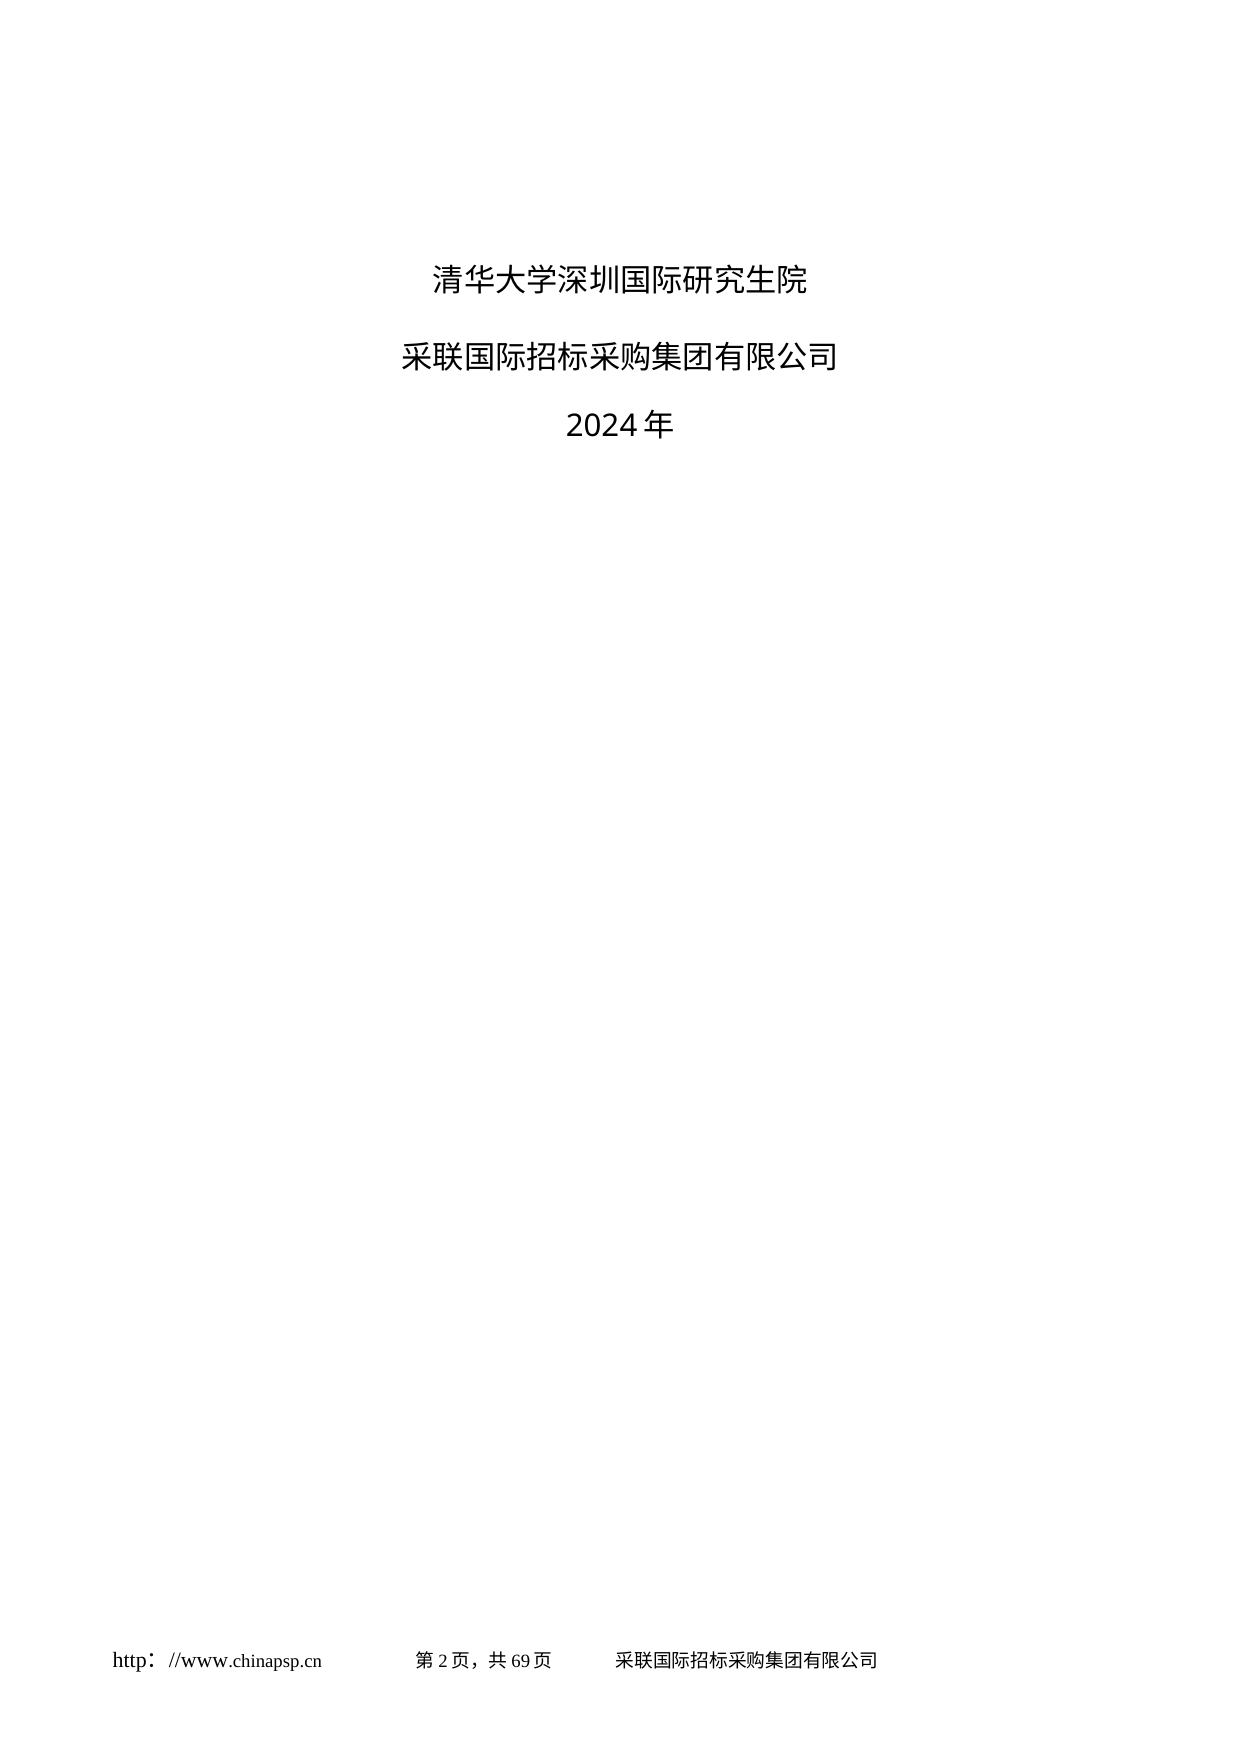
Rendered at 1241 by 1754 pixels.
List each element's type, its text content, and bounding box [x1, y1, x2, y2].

text 清华大学深圳国际研究生院 [112, 245, 1128, 310]
text 2024年 [112, 400, 1128, 446]
text 采联国际招标采购集团有限公司 [112, 332, 1128, 378]
